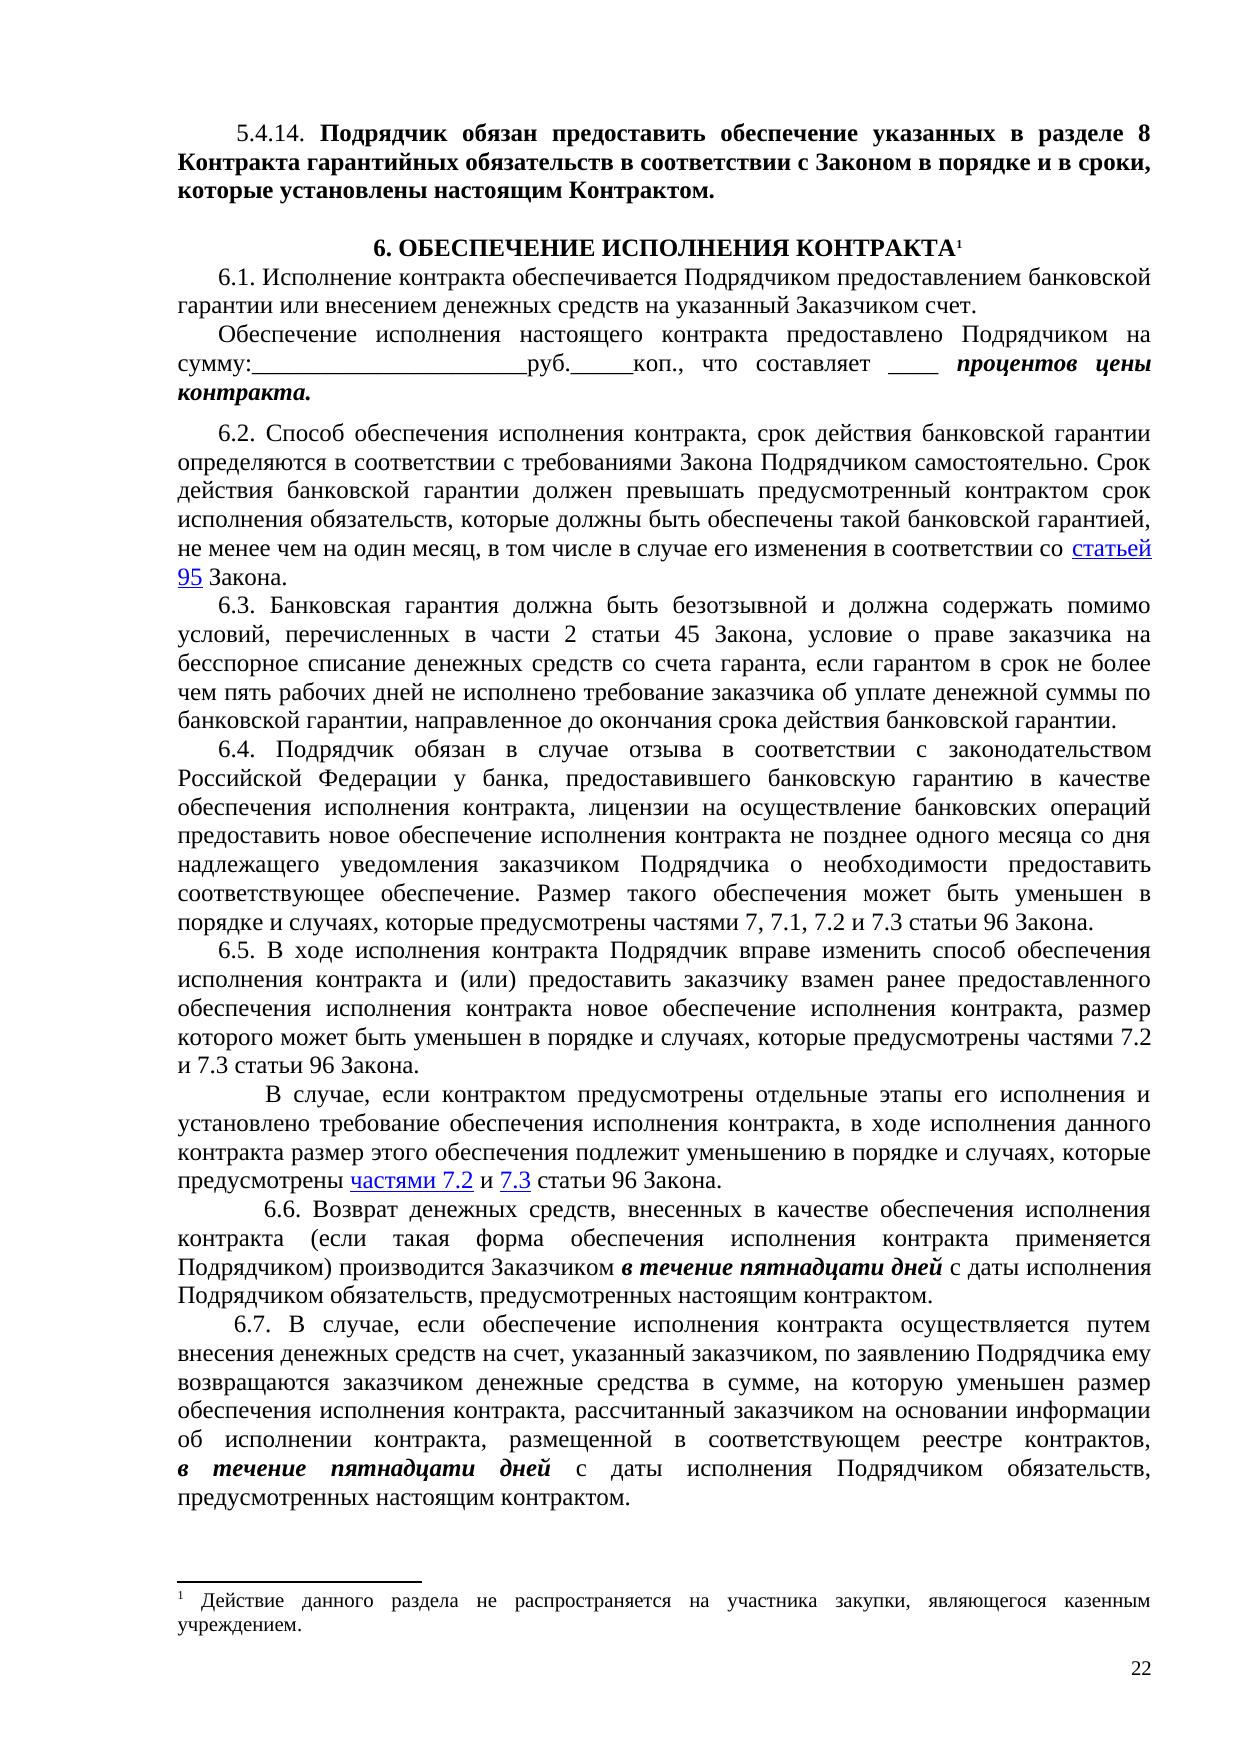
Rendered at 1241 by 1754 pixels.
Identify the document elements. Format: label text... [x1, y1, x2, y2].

text 6. ОБЕСПЕЧЕНИЕ ИСПОЛНЕНИЯ КОНТРАКТА [177, 233, 1152, 262]
text 6.7. В случае, если обеспечение исполнения контракта осуществляется путем внесения денежных средств на счет, указанный заказчиком, по заявлению Подрядчика ему возвращаются заказчиком денежные средства в сумме, на которую уменьшен размер обеспечения исполнения контракта, рассчитанный заказчиком на основании информации об исполнении контракта, размещенной в соответствующем реестре контрактов, в течение пятнадцати дней с даты исполнения Подрядчиком обязательств, предусмотренных настоящим контрактом. [177, 1309, 1152, 1511]
text 6.3. Банковская гарантия должна быть безотзывной и должна содержать помимо условий, перечисленных в части 2 статьи 45 Закона, условие о праве заказчика на бесспорное списание денежных средств со счета гаранта, если гарантом в срок не более чем пять рабочих дней не исполнено требование заказчика об уплате денежной суммы по банковской гарантии, направленное до окончания срока действия банковской гарантии. [177, 591, 1152, 734]
text 6.6. Возврат денежных средств, внесенных в качестве обеспечения исполнения контракта (если такая форма обеспечения исполнения контракта применяется Подрядчиком) производится Заказчиком в течение пятнадцати дней с даты исполнения Подрядчиком обязательств, предусмотренных настоящим контрактом. [177, 1194, 1152, 1309]
text 6.2. Способ обеспечения исполнения контракта, срок действия банковской гарантии определяются в соответствии с требованиями Закона Подрядчиком самостоятельно. Срок действия банковской гарантии должен превышать предусмотренный контрактом срок исполнения обязательств, которые должны быть обеспечены такой банковской гарантией, не менее чем на один месяц, в том числе в случае его изменения в соответствии со статьей 95 Закона. [177, 418, 1152, 591]
text 6.1. Исполнение контракта обеспечивается Подрядчиком предоставлением банковской гарантии или внесением денежных средств на указанный Заказчиком счет. [177, 262, 1152, 319]
text 6.5. В ходе исполнения контракта Подрядчик вправе изменить способ обеспечения исполнения контракта и (или) предоставить заказчику взамен ранее предоставленного обеспечения исполнения контракта новое обеспечение исполнения контракта, размер которого может быть уменьшен в порядке и случаях, которые предусмотрены частями 7.2 и 7.3 статьи 96 Закона. [177, 936, 1152, 1079]
text 5.4.14. Подрядчик обязан предоставить обеспечение указанных в разделе 8 Контракта гарантийных обязательств в соответствии с Законом в порядке и в сроки, которые установлены настоящим Контрактом. [177, 118, 1152, 204]
text В случае, если контрактом предусмотрены отдельные этапы его исполнения и установлено требование обеспечения исполнения контракта, в ходе исполнения данного контракта размер этого обеспечения подлежит уменьшению в порядке и случаях, которые предусмотрены частями 7.2 и 7.3 статьи 96 Закона. [177, 1079, 1152, 1194]
text Обеспечение исполнения настоящего контракта предоставлено Подрядчиком на сумму:______________________руб._____коп., что составляет ____ процентов цены контракта. [177, 319, 1152, 406]
text 6.4. Подрядчик обязан в случае отзыва в соответствии с законодательством Российской Федерации у банка, предоставившего банковскую гарантию в качестве обеспечения исполнения контракта, лицензии на осуществление банковских операций предоставить новое обеспечение исполнения контракта не позднее одного месяца со дня надлежащего уведомления заказчиком Подрядчика о необходимости предоставить соответствующее обеспечение. Размер такого обеспечения может быть уменьшен в порядке и случаях, которые предусмотрены частями 7, 7.1, 7.2 и 7.3 статьи 96 Закона. [177, 734, 1152, 936]
